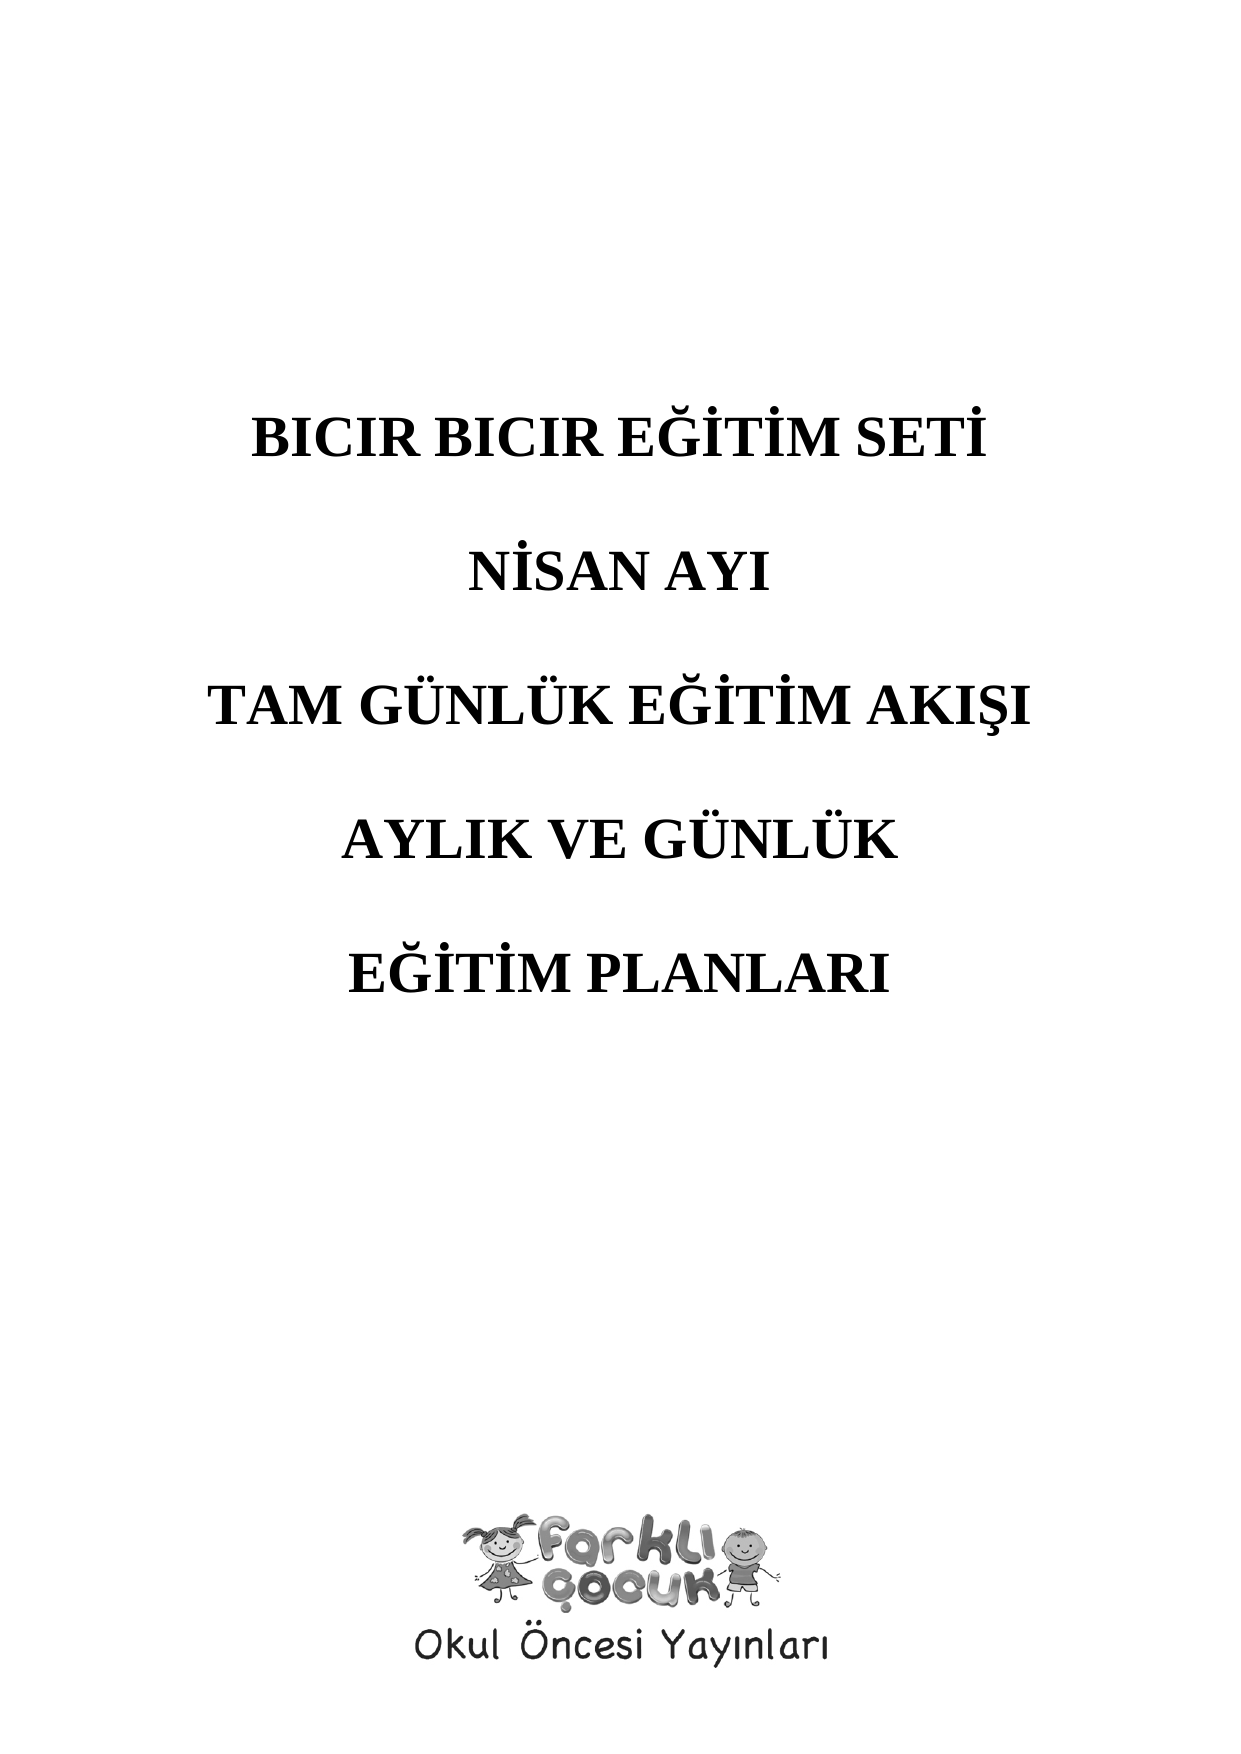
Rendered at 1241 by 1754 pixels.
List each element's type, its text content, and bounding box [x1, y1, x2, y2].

text BICIR BICIR EĞİTİM SETİ [59, 402, 1181, 469]
text AYLIK VE GÜNLÜK [59, 804, 1181, 871]
text NİSAN AYI [59, 536, 1181, 603]
text EĞİTİM PLANLARI [59, 938, 1181, 1005]
picture [399, 1494, 841, 1678]
text TAM GÜNLÜK EĞİTİM AKIŞI [59, 670, 1181, 737]
